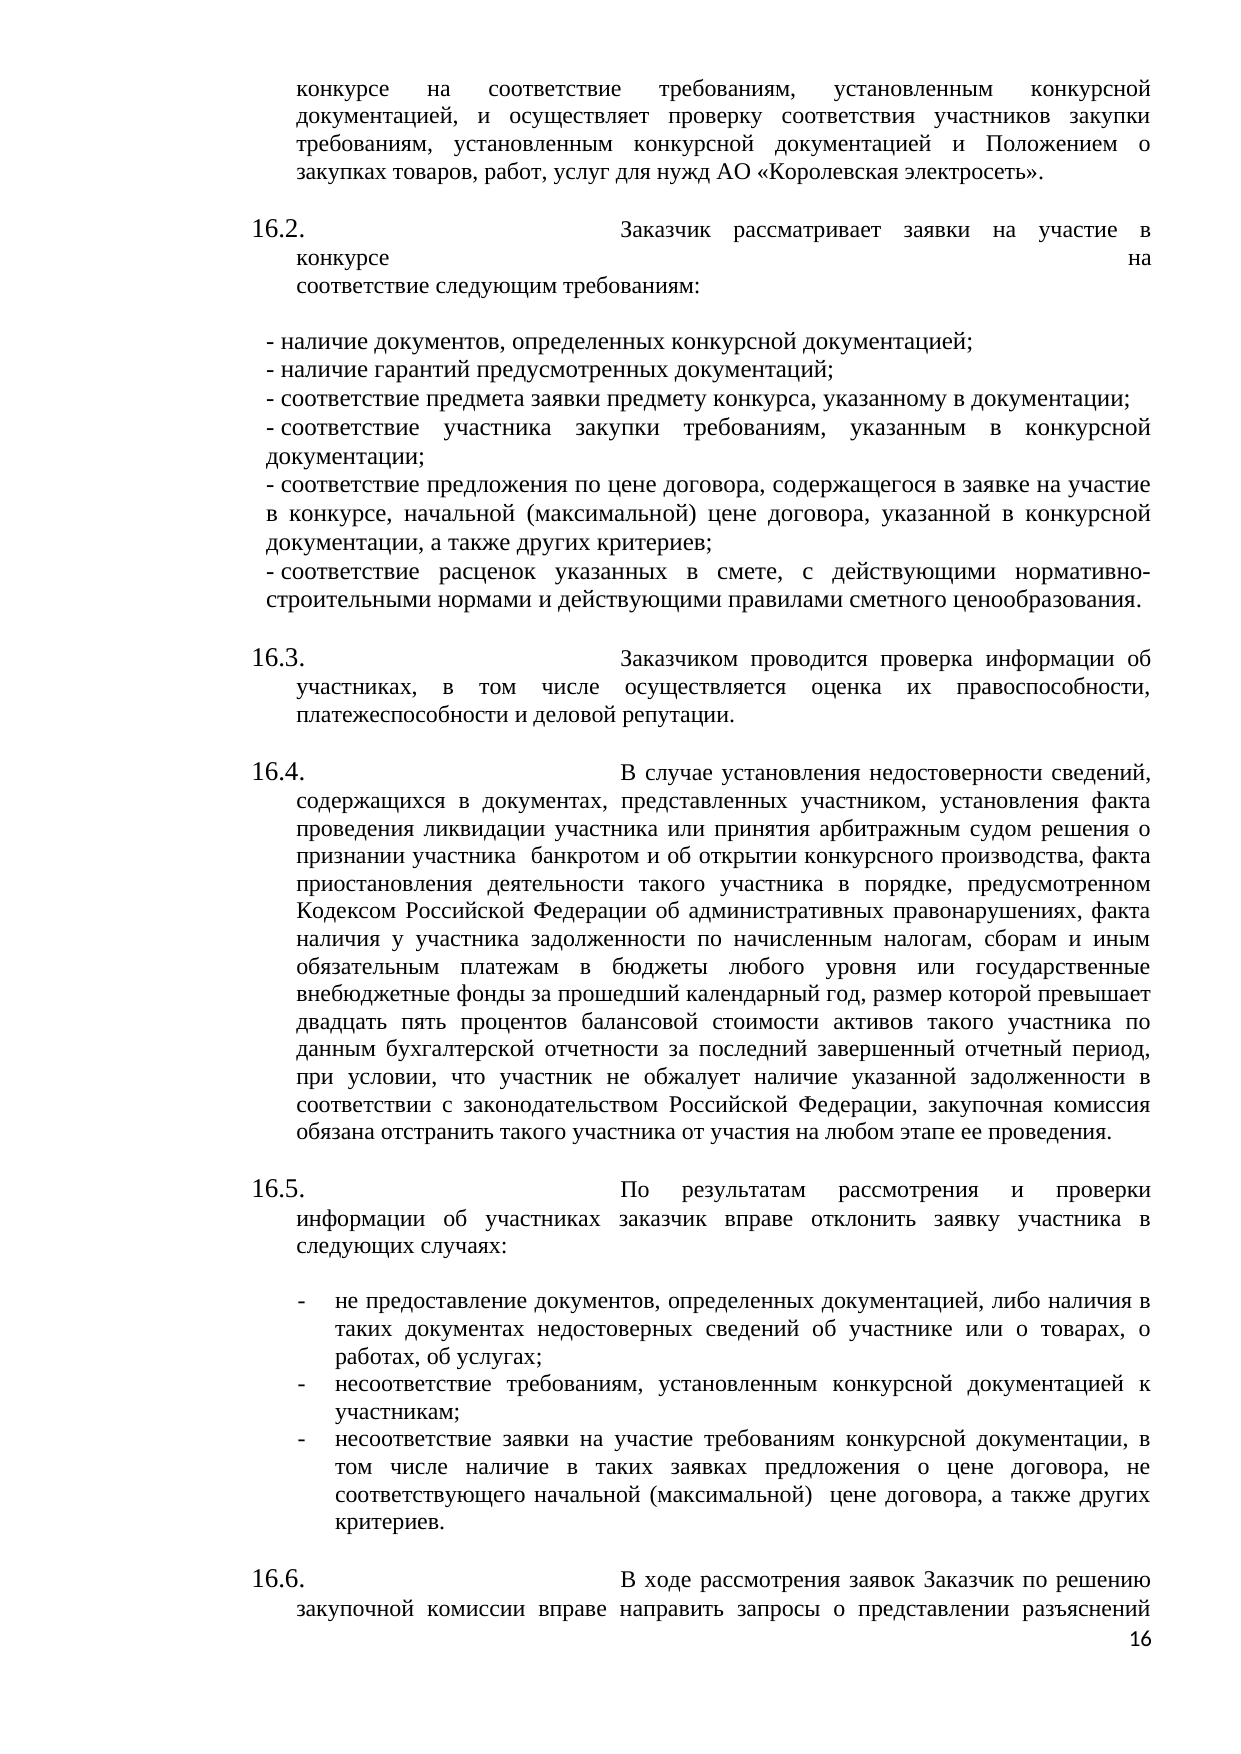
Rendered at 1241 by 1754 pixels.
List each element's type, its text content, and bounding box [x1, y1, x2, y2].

list наличие документов, определенных конкурсной документацией; [266, 326, 1152, 354]
list не предоставление документов, определенных документацией, либо наличия в таких документах недостоверных сведений об участнике или о товарах, о работах, об услугах; [297, 1286, 1152, 1369]
list соответствие участника закупки требованиям, указанным в конкурсной документации; [266, 412, 1152, 469]
list Заказчик рассматривает заявки на участие в конкурсе на соответствие следующим требованиям: [251, 212, 1152, 298]
list несоответствие заявки на участие требованиям конкурсной документации, в том числе наличие в таких заявках предложения о цене договора, не соответствующего начальной (максимальной) цене договора, а также других критериев. [297, 1424, 1152, 1535]
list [251, 74, 1152, 184]
list наличие гарантий предусмотренных документаций; [266, 354, 1152, 383]
list соответствие предложения по цене договора, содержащегося в заявке на участие в конкурсе, начальной (максимальной) цене договора, указанной в конкурсной документации, а также других критериев; [266, 469, 1152, 556]
list соответствие предмета заявки предмету конкурса, указанному в документации; [266, 383, 1152, 412]
list По результатам рассмотрения и проверки информации об участниках заказчик вправе отклонить заявку участника в следующих случаях: [251, 1172, 1152, 1259]
list В случае установления недостоверности сведений, содержащихся в документах, представленных участником, установления факта проведения ликвидации участника или принятия арбитражным судом решения о признании участника банкротом и об открытии конкурсного производства, факта приостановления деятельности такого участника в порядке, предусмотренном Кодексом Российской Федерации об административных правонарушениях, факта наличия у участника задолженности по начисленным налогам, сборам и иным обязательным платежам в бюджеты любого уровня или государственные внебюджетные фонды за прошедший календарный год, размер которой превышает двадцать пять процентов балансовой стоимости активов такого участника по данным бухгалтерской отчетности за последний завершенный отчетный период, при условии, что участник не обжалует наличие указанной задолженности в соответствии с законодательством Российской Федерации, закупочная комиссия обязана отстранить такого участника от участия на любом этапе ее проведения. [251, 755, 1152, 1145]
list несоответствие требованиям, установленным конкурсной документацией к участникам; [297, 1369, 1152, 1424]
list соответствие расценок указанных в смете, с действующими нормативно-строительными нормами и действующими правилами сметного ценообразования. [266, 556, 1152, 613]
list Заказчиком проводится проверка информации об участниках, в том числе осуществляется оценка их правоспособности, платежеспособности и деловой репутации. [251, 641, 1152, 727]
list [251, 1562, 1152, 1621]
